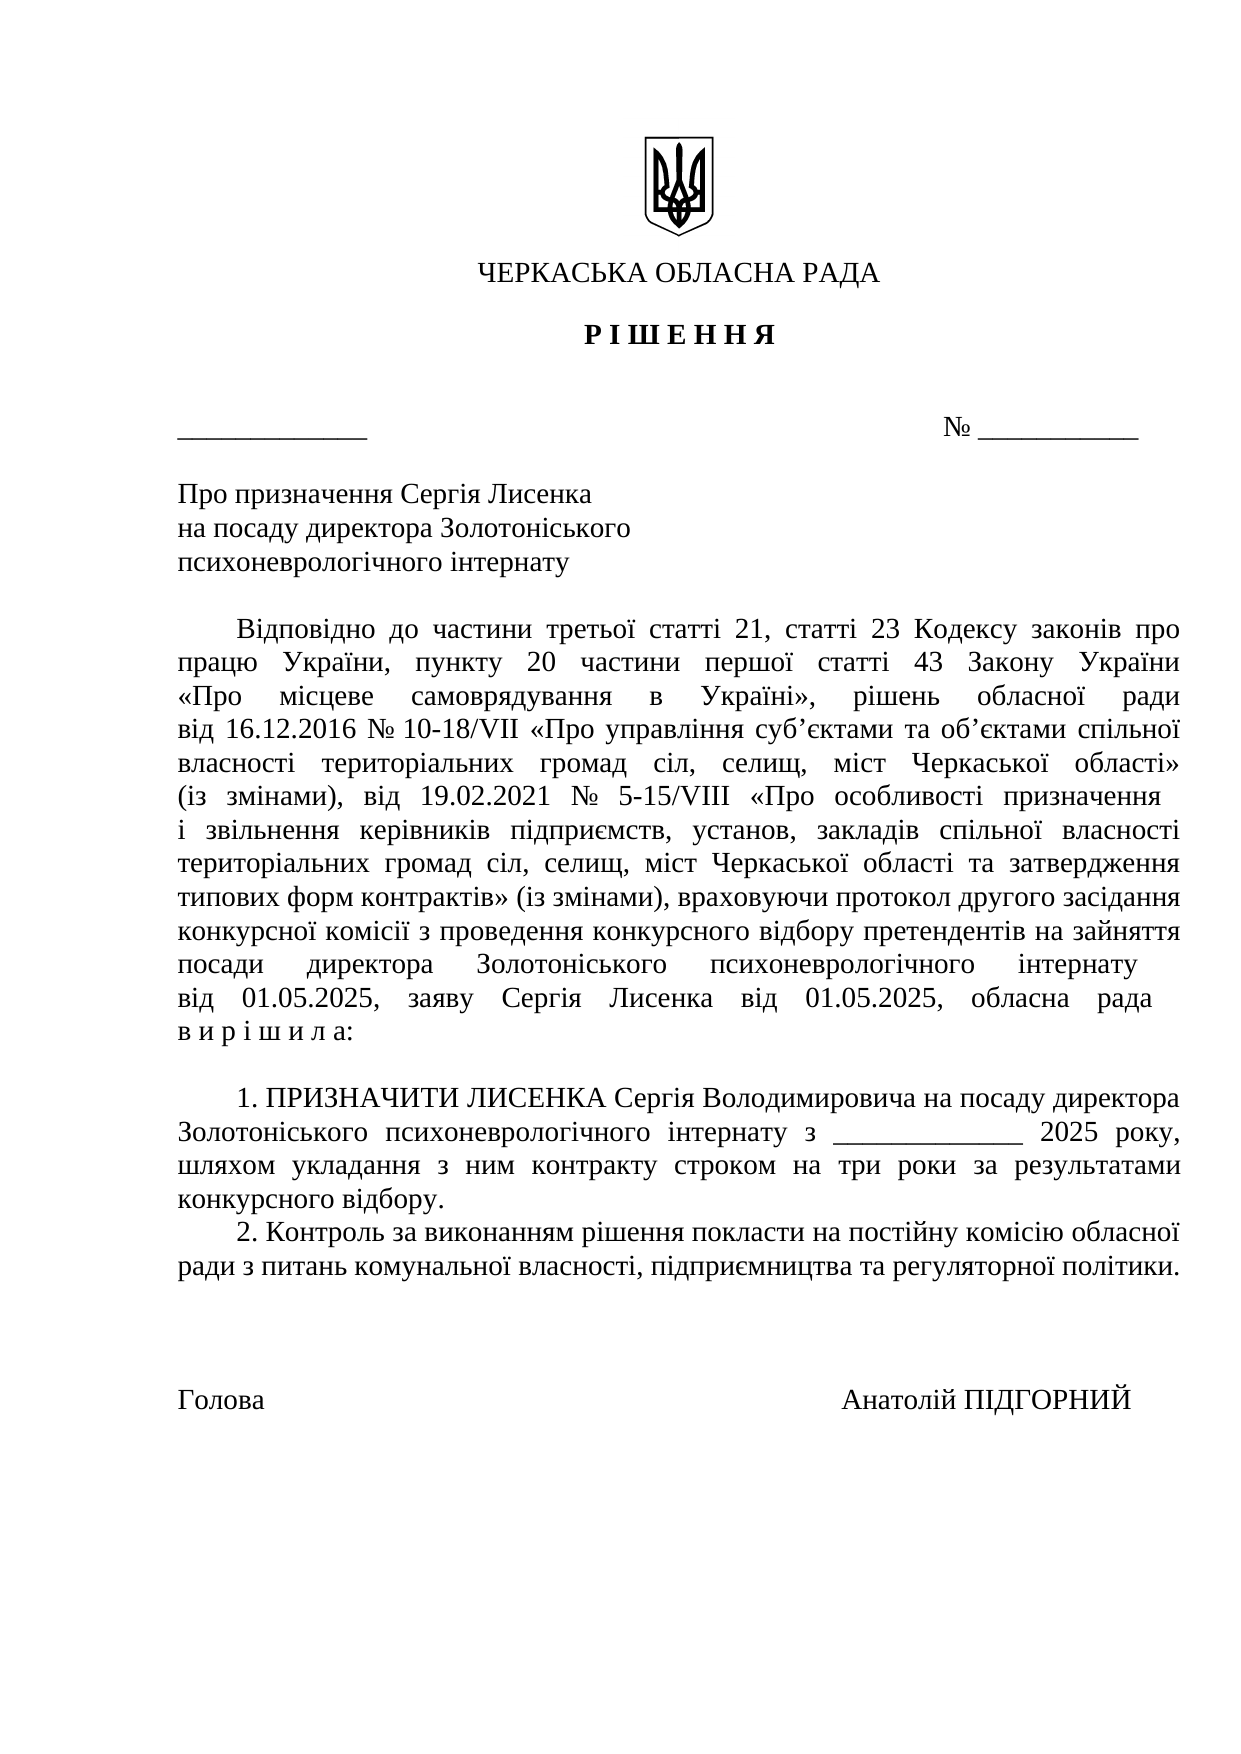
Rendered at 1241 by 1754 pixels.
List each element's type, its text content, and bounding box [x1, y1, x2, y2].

text _____________ № ___________ [177, 409, 1181, 443]
text Р І Ш Е Н Н Я [177, 317, 1181, 351]
text на посаду директора Золотоніського [177, 510, 1181, 544]
picture [622, 118, 736, 255]
text 2. Контроль за виконанням рішення покласти на постійну комісію обласної ради з питань комунальної власності, підприємництва та регуляторної політики. [177, 1214, 1181, 1282]
text ЧЕРКАСЬКА ОБЛАСНА РАДА [177, 255, 1181, 288]
text Відповідно до частини третьої статті 21, статті 23 Кодексу законів про працю України, пункту 20 частини першої статті 43 Закону України «Про місцеве самоврядування в Україні», рішень обласної ради від 16.12.2016 № 10-18/VIІ «Про управління суб’єктами та об’єктами спільної власності територіальних громад сіл, селищ, міст Черкаської області» (із змінами), від 19.02.2021 № 5-15/VІІІ «Про особливості призначення і звільнення керівників підприємств, установ, закладів спільної власності територіальних громад сіл, селищ, міст Черкаської області та затвердження типових форм контрактів» (із змінами), враховуючи протокол другого засідання конкурсної комісії з проведення конкурсного відбору претендентів на зайняття посади директора Золотоніського психоневрологічного інтернату від 01.05.2025, заяву Сергія Лисенка від 01.05.2025, обласна рада в и р і ш и л а: [177, 611, 1181, 1047]
text Голова Анатолій ПІДГОРНИЙ [177, 1382, 1181, 1416]
text 1. ПРИЗНАЧИТИ ЛИСЕНКА Сергія Володимировича на посаду директора Золотоніського психоневрологічного інтернату з _____________ 2025 року, шляхом укладання з ним контракту строком на три роки за результатами конкурсного відбору. [177, 1080, 1181, 1214]
text психоневрологічного інтернату [177, 544, 1181, 577]
text Про призначення Сергія Лисенка [177, 477, 1181, 510]
